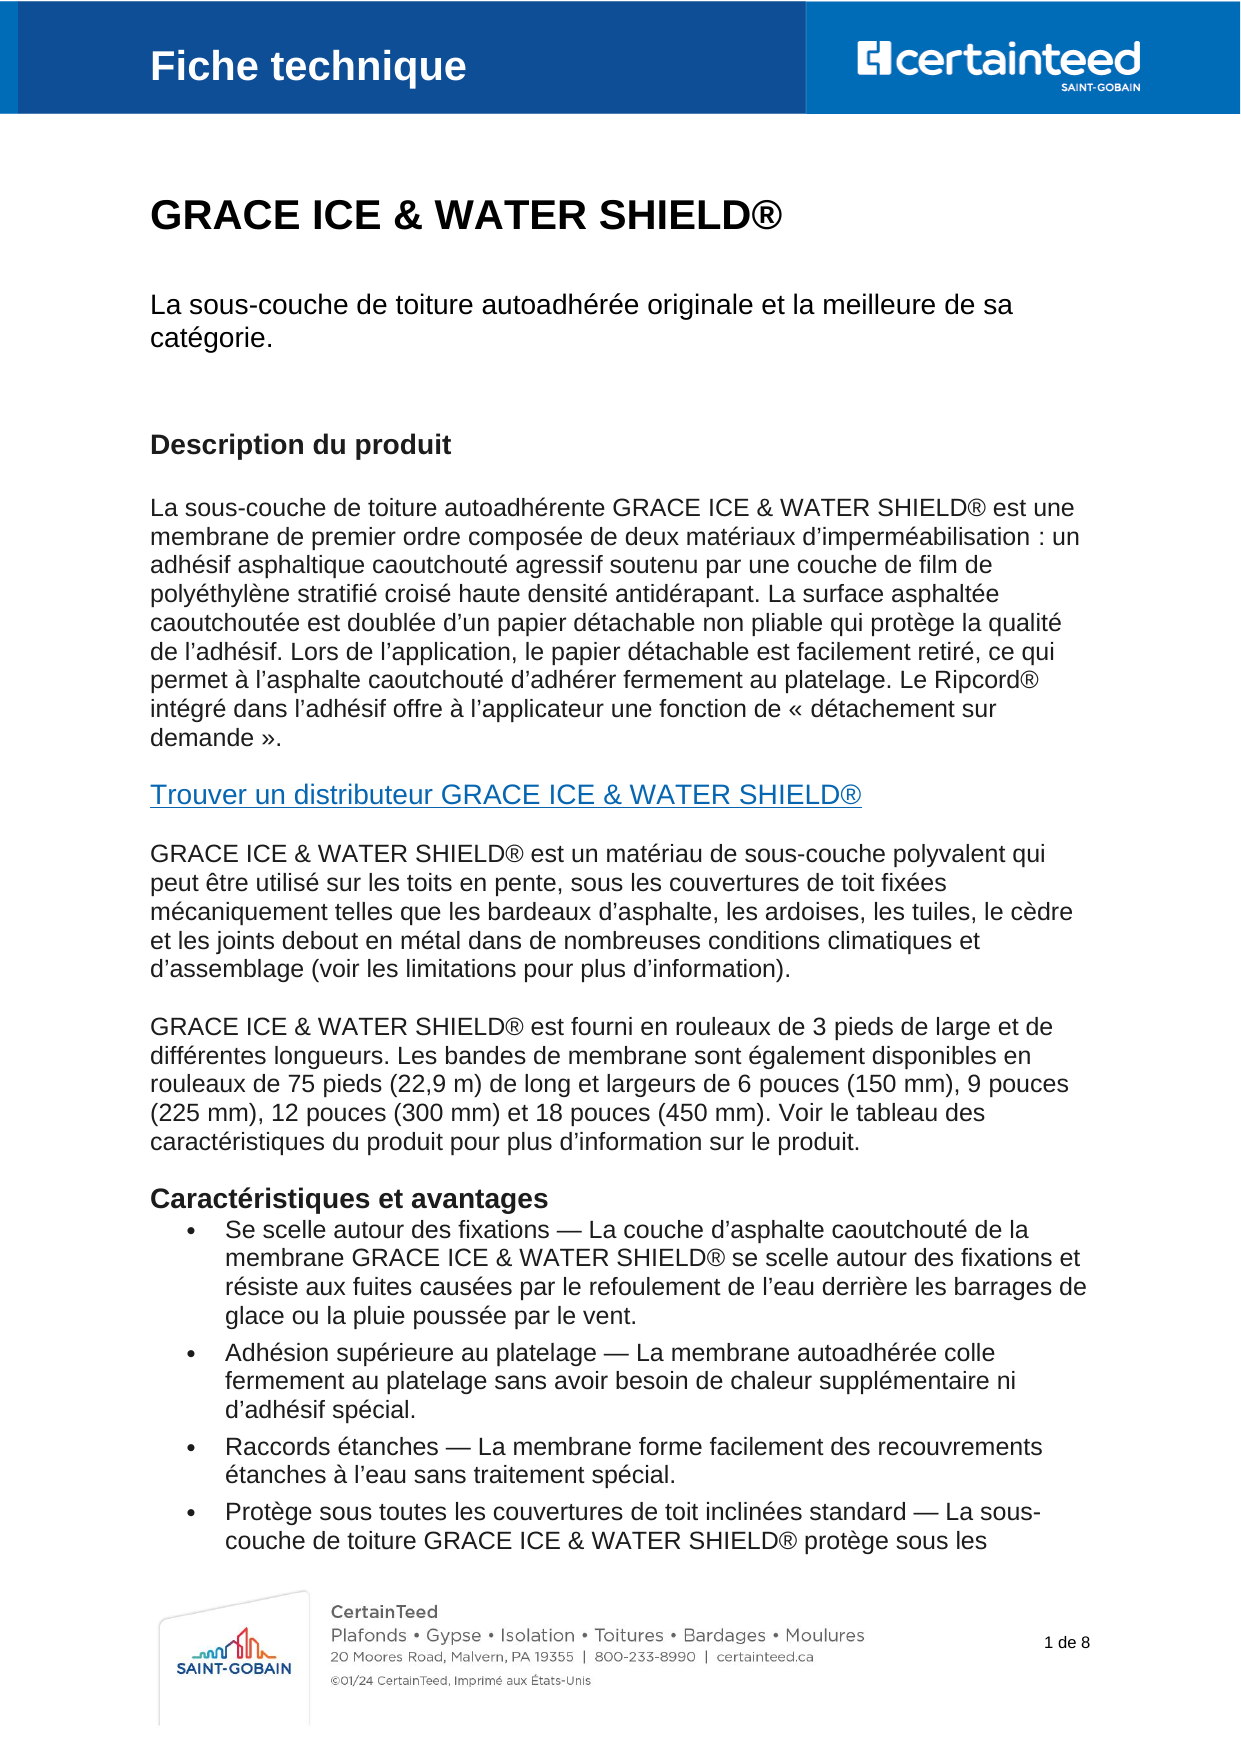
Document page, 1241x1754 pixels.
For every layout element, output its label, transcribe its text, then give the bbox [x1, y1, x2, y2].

text GRACE ICE & WATER SHIELD® [150, 190, 1090, 238]
list Se scelle autour des fixations — La couche d’asphalte caoutchouté de la membrane GRACE ICE & WATER SHIELD® se scelle autour des fixations et résiste aux fuites causées par le refoulement de l’eau derrière les barrages de glace ou la pluie poussée par le vent. [187, 1215, 1090, 1330]
picture [145, 1583, 939, 1729]
text La sous-couche de toiture autoadhérente GRACE ICE & WATER SHIELD® est une membrane de premier ordre composée de deux matériaux d’imperméabilisation : un adhésif asphaltique caoutchouté agressif soutenu par une couche de film de polyéthylène stratifié croisé haute densité antidérapant. La surface asphaltée caoutchoutée est doublée d’un papier détachable non pliable qui protège la qualité de l’adhésif. Lors de l’application, le papier détachable est facilement retiré, ce qui permet à l’asphalte caoutchouté d’adhérer fermement au platelage. Le Ripcord® intégré dans l’adhésif offre à l’applicateur une fonction de « détachement sur demande ». [150, 493, 1090, 752]
list Raccords étanches — La membrane forme facilement des recouvrements étanches à l’eau sans traitement spécial. [187, 1432, 1090, 1489]
picture [0, 1, 1241, 114]
text GRACE ICE & WATER SHIELD® est un matériau de sous-couche polyvalent qui peut être utilisé sur les toits en pente, sous les couvertures de toit fixées mécaniquement telles que les bardeaux d’asphalte, les ardoises, les tuiles, le cèdre et les joints debout en métal dans de nombreuses conditions climatiques et d’assemblage (voir les limitations pour plus d’information). [150, 839, 1090, 983]
text Trouver un distributeur GRACE ICE & WATER SHIELD® [150, 752, 1090, 811]
list Adhésion supérieure au platelage — La membrane autoadhérée colle fermement au platelage sans avoir besoin de chaleur supplémentaire ni d’adhésif spécial. [187, 1337, 1090, 1424]
text Caractéristiques et avantages [150, 1156, 1090, 1215]
text Description du produit [150, 428, 1090, 460]
text La sous-couche de toiture autoadhérée originale et la meilleure de sa catégorie. [150, 288, 1090, 353]
text GRACE ICE & WATER SHIELD® est fourni en rouleaux de 3 pieds de large et de différentes longueurs. Les bandes de membrane sont également disponibles en rouleaux de 75 pieds (22,9 m) de long et largeurs de 6 pouces (150 mm), 9 pouces (225 mm), 12 pouces (300 mm) et 18 pouces (450 mm). Voir le tableau des caractéristiques du produit pour plus d’information sur le produit. [150, 1012, 1090, 1156]
